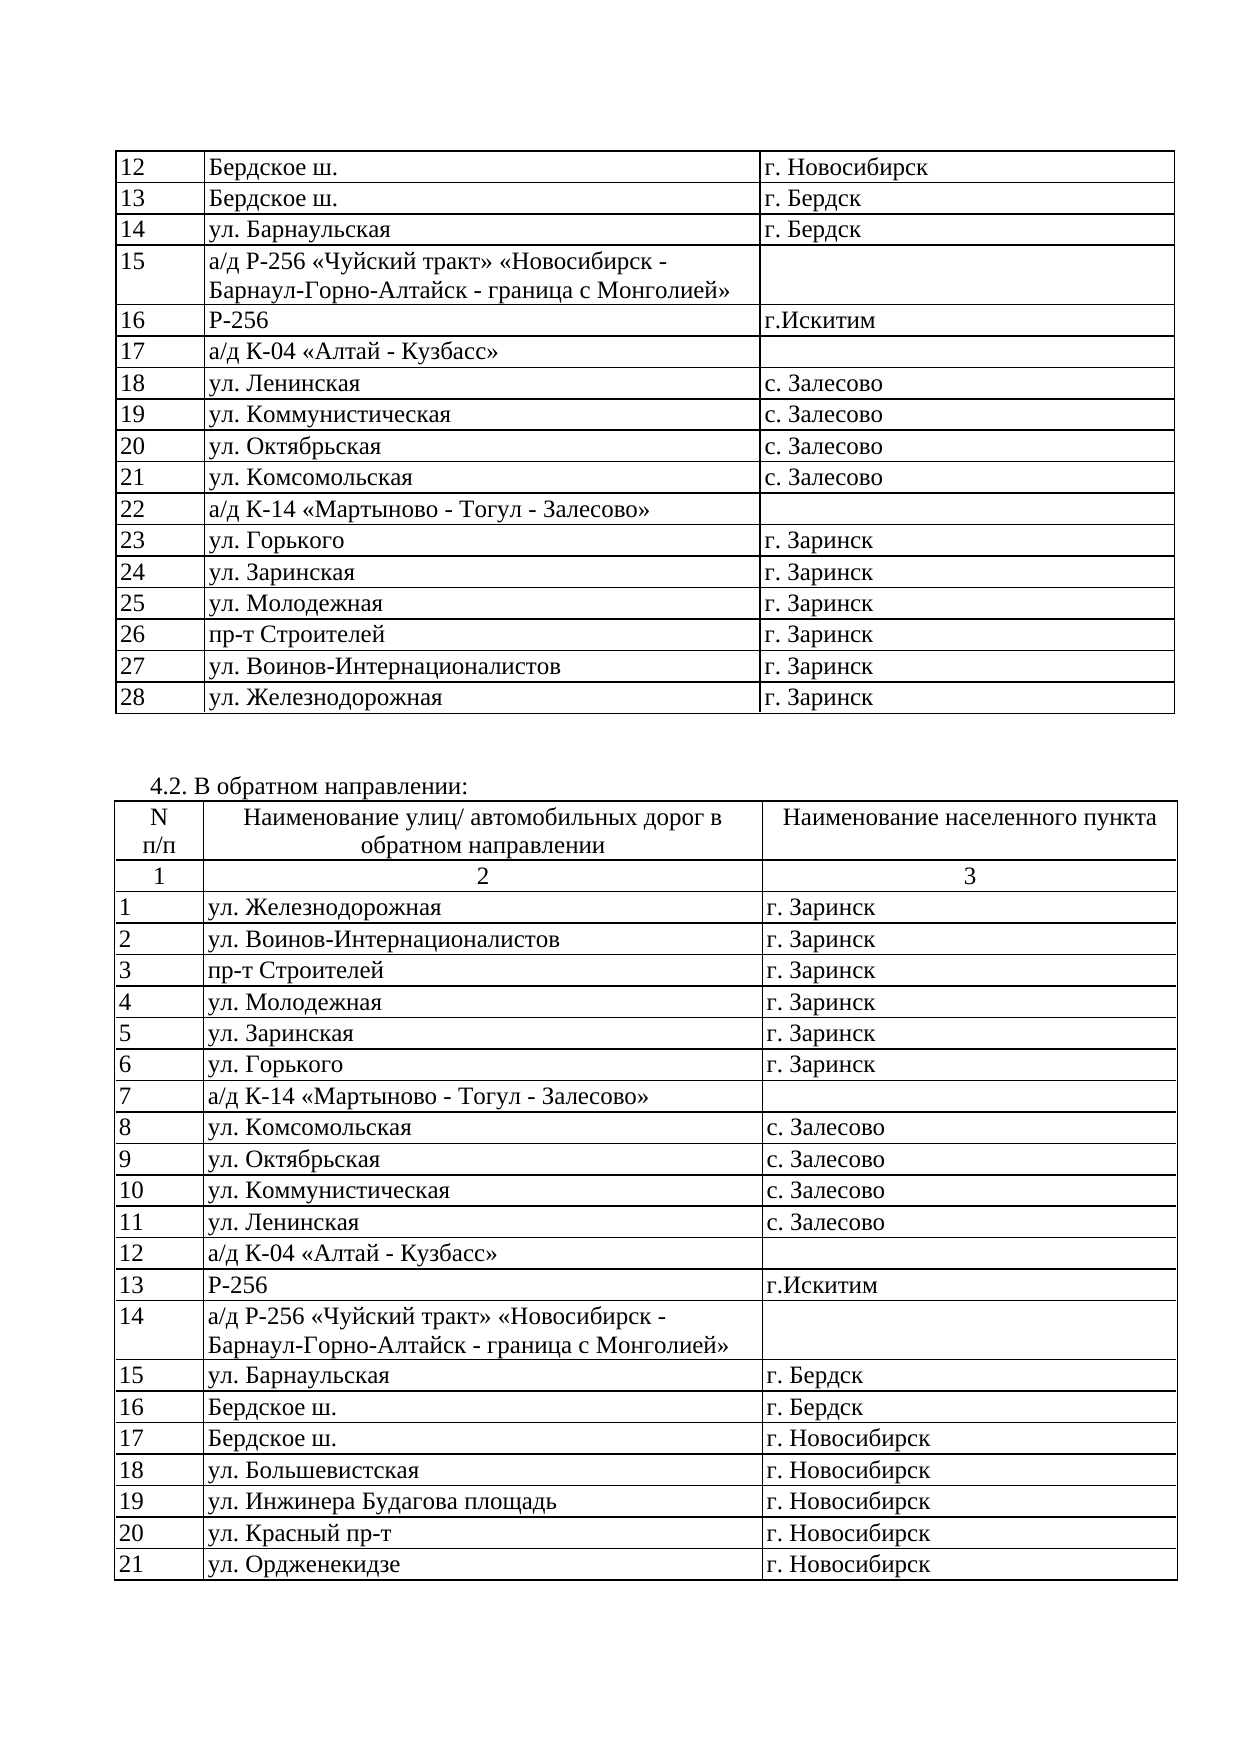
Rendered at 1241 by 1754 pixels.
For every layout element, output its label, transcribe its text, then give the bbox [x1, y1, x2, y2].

table_cell с. Залесово [761, 462, 1174, 492]
table_cell 22 [117, 494, 204, 524]
table_cell с. Залесово [761, 431, 1174, 461]
table_cell ул. Ордженекидзе [204, 1549, 762, 1579]
table_cell пр-т Строителей [205, 620, 759, 649]
table_cell ул. Барнаульская [205, 215, 759, 244]
table_cell 16 [117, 305, 204, 335]
table_cell [763, 1080, 1177, 1111]
table_cell 11 [115, 1206, 203, 1237]
table_cell г. Заринск [763, 891, 1177, 922]
table_cell Р-256 [204, 1270, 762, 1300]
table_cell 20 [115, 1517, 203, 1547]
table_cell ул. Инжинера Будагова площадь [204, 1486, 762, 1516]
table_cell г. Заринск [761, 651, 1174, 681]
table_cell г. Бердск [763, 1359, 1177, 1390]
table_cell ул. Большевистская [204, 1455, 762, 1484]
table_cell г.Искитим [763, 1268, 1177, 1300]
table_cell г. Бердск [761, 215, 1174, 244]
table_cell а/д К-14 «Мартыново - Тогул - Залесово» [204, 1081, 762, 1111]
table_cell 14 [117, 215, 204, 244]
table_cell г. Заринск [763, 985, 1177, 1017]
table_cell с. Залесово [761, 368, 1174, 398]
table_cell 1 [115, 892, 203, 922]
table_cell 13 [117, 183, 204, 213]
table_cell г. Бердск [761, 183, 1174, 213]
table_cell 1 [115, 860, 203, 891]
table_cell 5 [115, 1018, 203, 1048]
table_cell 20 [117, 431, 204, 461]
table_cell ул. Октябрьская [205, 431, 759, 461]
table_cell ул. Ленинская [205, 368, 759, 398]
table_cell а/д К-04 «Алтай - Кузбасс» [205, 337, 759, 366]
table_header Наименование улиц/ автомобильных дорог в обратном направлении [204, 802, 762, 859]
table_cell 14 [115, 1301, 203, 1359]
table_cell 3 [763, 859, 1177, 891]
table_cell 12 [117, 152, 204, 181]
table_cell ул. Барнаульская [204, 1360, 762, 1390]
table_cell г. Заринск [761, 557, 1174, 587]
table_cell с. Залесово [763, 1111, 1177, 1142]
table_cell г. Заринск [763, 1017, 1177, 1048]
table_cell г. Новосибирск [763, 1516, 1177, 1547]
table_cell 17 [117, 337, 204, 366]
table_cell [763, 1300, 1177, 1359]
table_cell а/д Р-256 «Чуйский тракт» «Новосибирск - Барнаул-Горно-Алтайск - граница с Монголией» [205, 246, 759, 303]
table_cell Бердское ш. [205, 183, 759, 213]
table_cell ул. Ленинская [204, 1207, 762, 1237]
table_cell ул. Красный пр-т [204, 1518, 762, 1547]
table_cell г. Заринск [761, 525, 1174, 555]
table_cell ул. Комсомольская [205, 462, 759, 492]
table_cell г. Заринск [761, 683, 1174, 712]
table_cell г. Заринск [761, 620, 1174, 649]
table_cell ул. Воинов-Интернационалистов [205, 651, 759, 681]
table_cell ул. Комсомольская [204, 1113, 762, 1142]
table_cell 12 [115, 1238, 203, 1268]
table_cell ул. Горького [205, 525, 759, 555]
table_cell 18 [115, 1454, 203, 1484]
table_cell а/д К-14 «Мартыново - Тогул - Залесово» [205, 494, 759, 524]
table_header Наименование населенного пункта [763, 802, 1177, 859]
table_cell 10 [115, 1175, 203, 1205]
table_cell 9 [115, 1144, 203, 1174]
table_cell ул. Железнодорожная [204, 892, 762, 922]
table_cell 19 [115, 1486, 203, 1516]
table_cell 16 [115, 1391, 203, 1422]
table_cell 7 [115, 1081, 203, 1111]
table_cell 3 [115, 955, 203, 985]
table_cell 24 [117, 557, 204, 587]
table_cell ул. Молодежная [205, 588, 759, 618]
table_cell ул. Октябрьская [204, 1144, 762, 1174]
table_cell г. Заринск [763, 954, 1177, 985]
table_cell г.Искитим [761, 305, 1174, 335]
table_cell с. Залесово [763, 1205, 1177, 1237]
table_cell ул. Молодежная [204, 987, 762, 1017]
table_cell 25 [117, 588, 204, 618]
table_cell [761, 246, 1174, 303]
table_cell 4 [115, 986, 203, 1017]
table_cell 26 [117, 620, 204, 649]
table_cell 21 [117, 462, 204, 492]
table_cell ул. Заринская [205, 557, 759, 587]
table_cell 2 [115, 923, 203, 954]
table_cell г. Новосибирск [763, 1422, 1177, 1453]
table_cell [761, 337, 1174, 366]
table_cell г. Новосибирск [763, 1548, 1177, 1579]
table_cell Бердское ш. [205, 152, 759, 181]
table_cell 8 [115, 1112, 203, 1142]
table_cell ул. Коммунистическая [205, 400, 759, 429]
table_cell 2 [204, 861, 762, 891]
table_cell ул. Коммунистическая [204, 1176, 762, 1205]
table_cell пр-т Строителей [204, 955, 762, 985]
table_cell [763, 1237, 1177, 1268]
table_cell 15 [117, 246, 204, 303]
table_cell ул. Горького [204, 1050, 762, 1079]
table_cell с. Залесово [761, 400, 1174, 429]
table_cell Р-256 [205, 305, 759, 335]
text 4.2. В обратном направлении: [150, 771, 1090, 800]
table_cell 13 [115, 1269, 203, 1300]
table_cell г. Заринск [761, 588, 1174, 618]
table_cell 19 [117, 400, 204, 429]
table_cell с. Залесово [763, 1143, 1177, 1174]
table_cell 23 [117, 525, 204, 555]
table_cell г. Новосибирск [763, 1485, 1177, 1516]
table_cell 21 [115, 1549, 203, 1579]
table_cell 15 [115, 1360, 203, 1390]
table_cell г. Заринск [763, 1048, 1177, 1079]
table_cell 17 [115, 1423, 203, 1453]
table_cell 28 [117, 683, 204, 712]
table_cell г. Заринск [763, 922, 1177, 954]
table_cell 6 [115, 1049, 203, 1079]
table_cell Бердское ш. [204, 1392, 762, 1422]
table_cell с. Залесово [763, 1174, 1177, 1205]
table_cell г. Новосибирск [761, 152, 1174, 181]
table_cell г. Новосибирск [763, 1453, 1177, 1484]
table_cell а/д К-04 «Алтай - Кузбасс» [204, 1238, 762, 1268]
table_cell ул. Воинов-Интернационалистов [204, 924, 762, 954]
table_cell ул. Заринская [204, 1018, 762, 1048]
table_cell а/д Р-256 «Чуйский тракт» «Новосибирск - Барнаул-Горно-Алтайск - граница с Монголией» [204, 1301, 762, 1359]
table_cell 18 [117, 368, 204, 398]
table_header N п/п [115, 802, 203, 859]
table_cell [761, 494, 1174, 524]
table_cell ул. Железнодорожная [205, 683, 759, 712]
table_cell 27 [117, 651, 204, 681]
table_cell г. Бердск [763, 1390, 1177, 1422]
table_cell Бердское ш. [204, 1423, 762, 1453]
